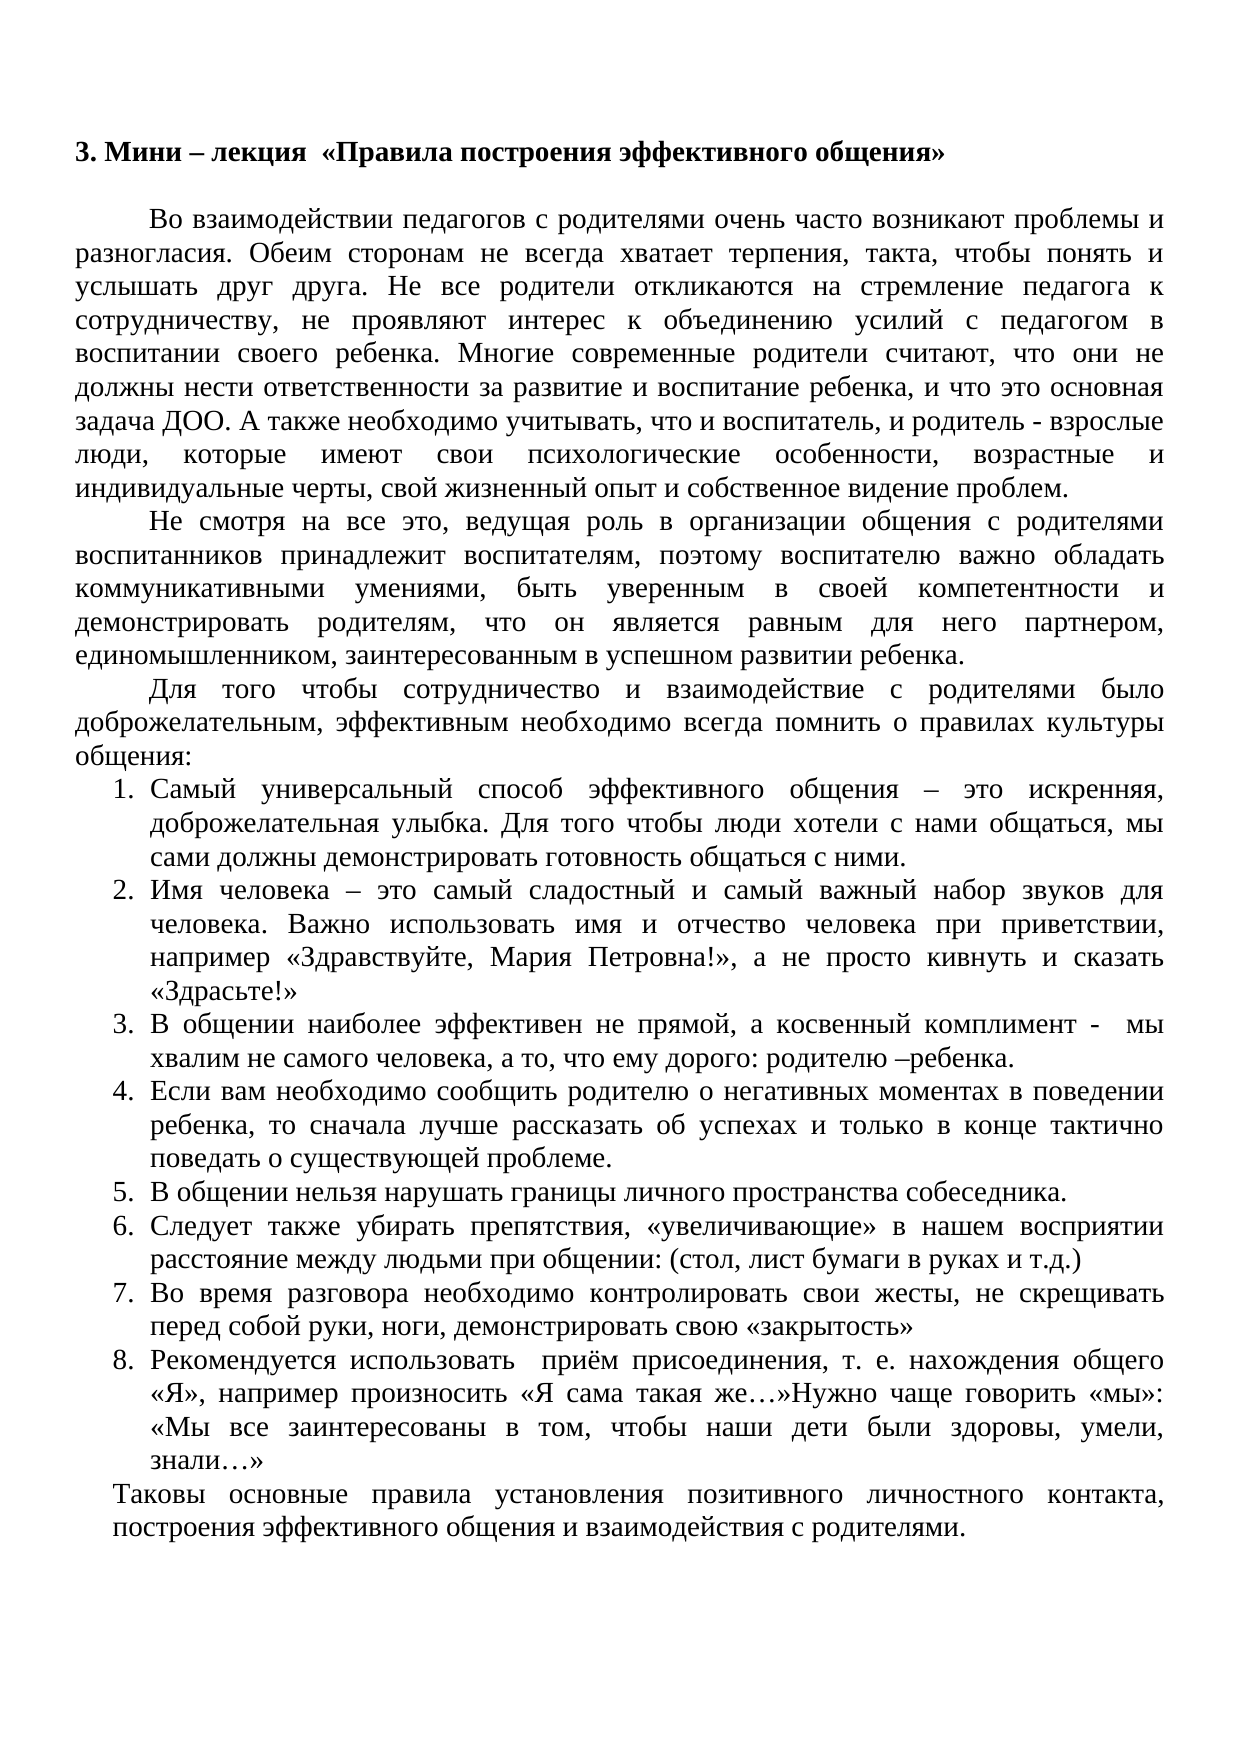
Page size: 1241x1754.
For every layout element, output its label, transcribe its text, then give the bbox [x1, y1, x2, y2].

text 3. Мини – лекция «Правила построения эффективного общения» [75, 134, 1165, 168]
list Во время разговора необходимо контролировать свои жесты, не скрещивать перед собой руки, ноги, демонстрировать свою «закрытость» [112, 1275, 1165, 1342]
list В общении нельзя нарушать границы личного пространства собеседника. [112, 1174, 1165, 1208]
list Если вам необходимо сообщить родителю о негативных моментах в поведении ребенка, то сначала лучше рассказать об успехах и только в конце тактично поведать о существующей проблеме. [112, 1073, 1165, 1174]
list Имя человека – это самый сладостный и самый важный набор звуков для человека. Важно использовать имя и отчество человека при приветствии, например «Здравствуйте, Мария Петровна!», а не просто кивнуть и сказать «Здрасьте!» [112, 872, 1165, 1006]
list Рекомендуется использовать приём присоединения, т. е. нахождения общего «Я», например произносить «Я сама такая же…»Нужно чаще говорить «мы»: «Мы все заинтересованы в том, чтобы наши дети были здоровы, умели, знали…» [112, 1342, 1165, 1476]
text Не смотря на все это, ведущая роль в организации общения с родителями воспитанников принадлежит воспитателям, поэтому воспитателю важно обладать коммуникативными умениями, быть уверенным в своей компетентности и демонстрировать родителям, что он является равным для него партнером, единомышленником, заинтересованным в успешном развитии ребенка. [75, 503, 1165, 671]
list Самый универсальный способ эффективного общения – это искренняя, доброжелательная улыбка. Для того чтобы люди хотели с нами общаться, мы сами должны демонстрировать готовность общаться с ними. [112, 772, 1165, 872]
list Следует также убирать препятствия, «увеличивающие» в нашем восприятии расстояние между людьми при общении: (стол, лист бумаги в руках и т.д.) [112, 1208, 1165, 1275]
text Во взаимодействии педагогов с родителями очень часто возникают проблемы и разногласия. Обеим сторонам не всегда хватает терпения, такта, чтобы понять и услышать друг друга. Не все родители откликаются на стремление педагога к сотрудничеству, не проявляют интерес к объединению усилий с педагогом в воспитании своего ребенка. Многие современные родители считают, что они не должны нести ответственности за развитие и воспитание ребенка, и что это основная задача ДОО. А также необходимо учитывать, что и воспитатель, и родитель - взрослые люди, которые имеют свои психологические особенности, возрастные и индивидуальные черты, свой жизненный опыт и собственное видение проблем. [75, 201, 1165, 503]
list В общении наиболее эффективен не прямой, а косвенный комплимент - мы хвалим не самого человека, а то, что ему дорого: родителю –ребенка. [112, 1006, 1165, 1073]
text Для того чтобы сотрудничество и взаимодействие с родителями было доброжелательным, эффективным необходимо всегда помнить о правилах культуры общения: [75, 671, 1165, 772]
text Таковы основные правила установления позитивного личностного контакта, построения эффективного общения и взаимодействия с родителями. [112, 1476, 1165, 1543]
